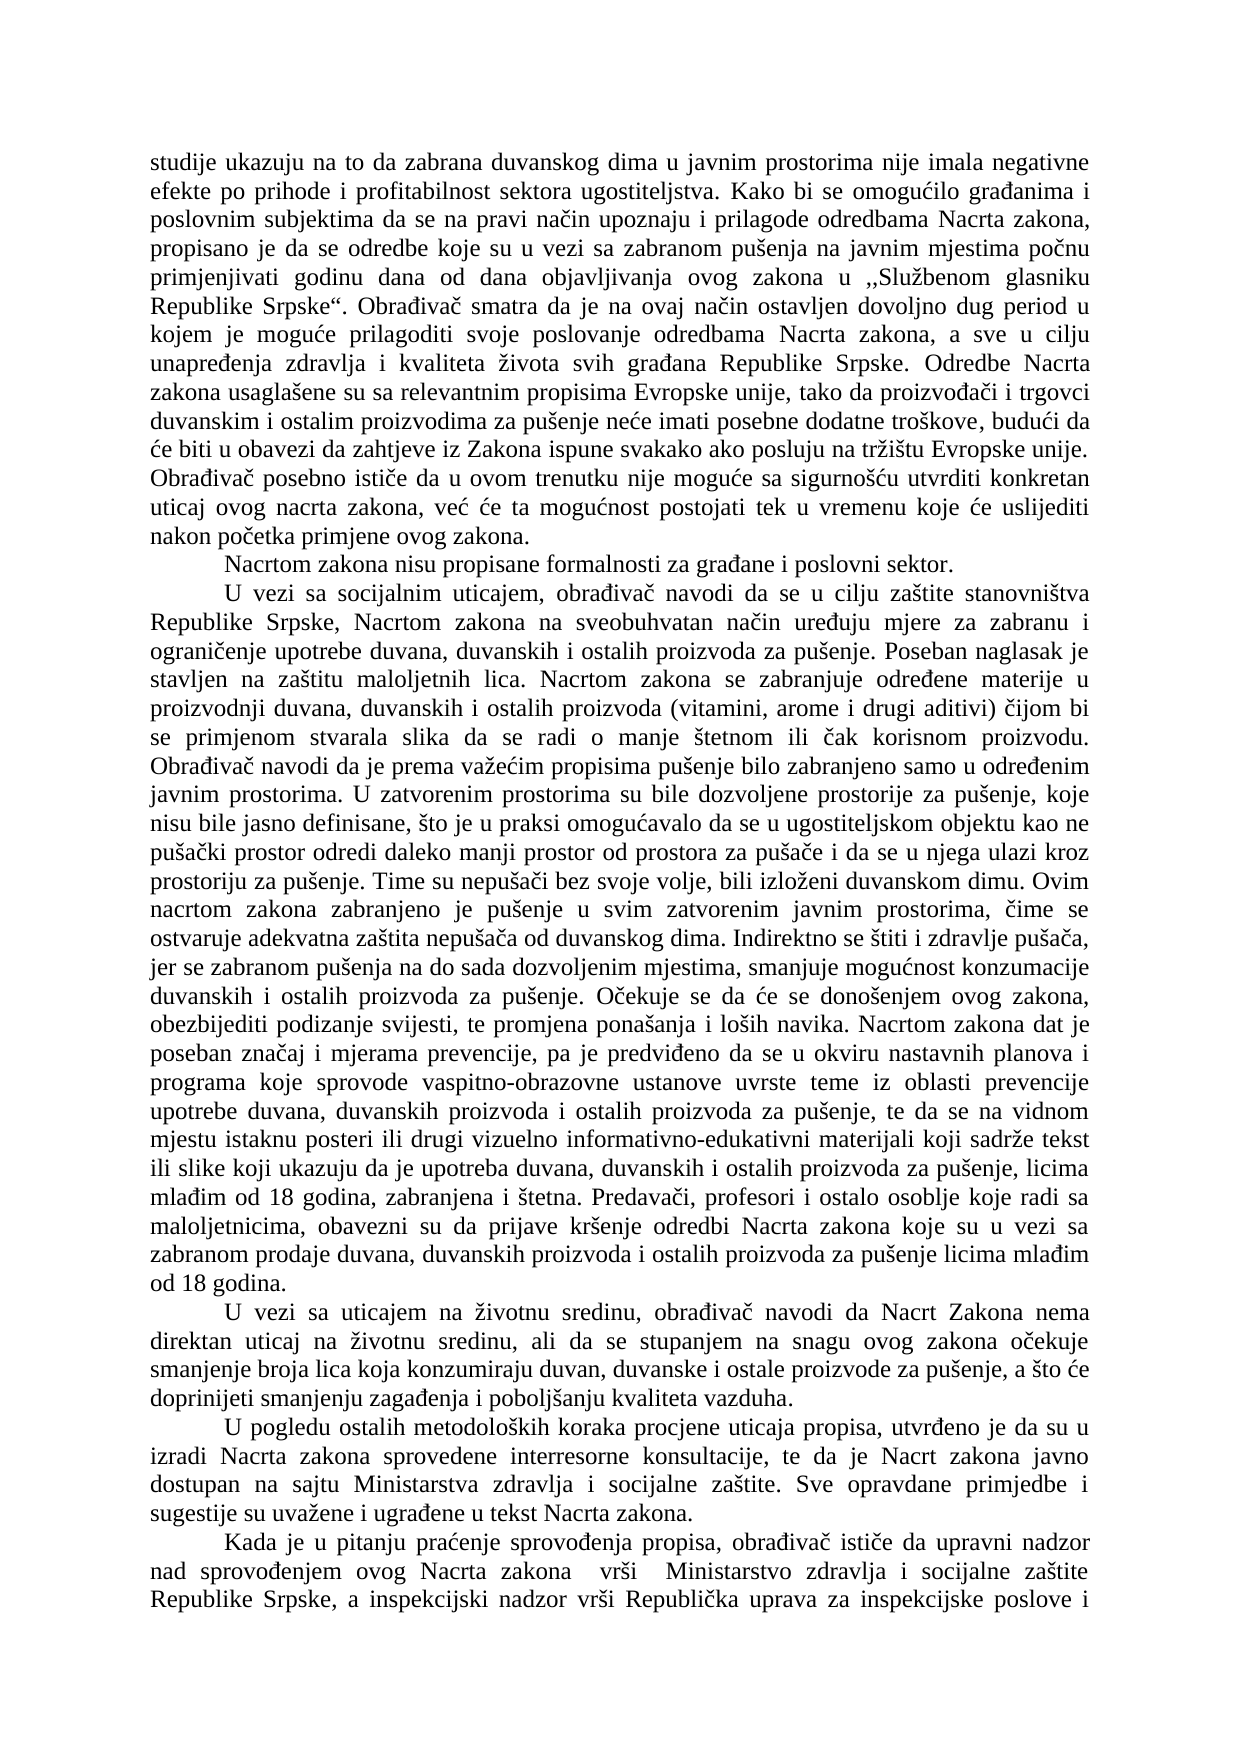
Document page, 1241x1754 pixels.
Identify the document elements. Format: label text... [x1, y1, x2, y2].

text U vezi sa socijalnim uticajem, obrađivač navodi da se u cilju zaštite stanovništva Republike Srpske, Nacrtom zakona na sveobuhvatan način uređuju mjere za zabranu i ograničenje upotrebe duvana, duvanskih i ostalih proizvoda za pušenje. Poseban naglasak je stavljen na zaštitu maloljetnih lica. Nacrtom zakona se zabranjuje određene materije u proizvodnji duvana, duvanskih i ostalih proizvoda (vitamini, arome i drugi aditivi) čijom bi se primjenom stvarala slika da se radi o manje štetnom ili čak korisnom proizvodu. Obrađivač navodi da je prema važećim propisima pušenje bilo zabranjeno samo u određenim javnim prostorima. U zatvorenim prostorima su bile dozvoljene prostorije za pušenje, koje nisu bile jasno definisane, što je u praksi omogućavalo da se u ugostiteljskom objektu kao ne pušački prostor odredi daleko manji prostor od prostora za pušače i da se u njega ulazi kroz prostoriju za pušenje. Time su nepušači bez svoje volje, bili izloženi duvanskom dimu. Ovim nacrtom zakona zabranjeno je pušenje u svim zatvorenim javnim prostorima, čime se ostvaruje adekvatna zaštita nepušača od duvanskog dima. Indirektno se štiti i zdravlje pušača, jer se zabranom pušenja na do sada dozvoljenim mjestima, smanjuje mogućnost konzumacije duvanskih i ostalih proizvoda za pušenje. Očekuje se da će se donošenjem ovog zakona, obezbijediti podizanje svijesti, te promjena ponašanja i loših navika. Nacrtom zakona dat je poseban značaj i mjerama prevencije, pa je predviđeno da se u okviru nastavnih planova i programa koje sprovode vaspitno-obrazovne ustanove uvrste teme iz oblasti prevencije upotrebe duvana, duvanskih proizvoda i ostalih proizvoda za pušenje, te da se na vidnom mjestu istaknu posteri ili drugi vizuelno informativno-edukativni materijali koji sadrže tekst ili slike koji ukazuju da je upotreba duvana, duvanskih i ostalih proizvoda za pušenje, licima mlađim od 18 godina, zabranjena i štetna. Predavači, profesori i ostalo osoblje koje radi sa maloljetnicima, obavezni su da prijave kršenje odredbi Nacrta zakona koje su u vezi sa zabranom prodaje duvana, duvanskih proizvoda i ostalih proizvoda za pušenje licima mlađim od 18 godina. [150, 578, 1090, 1297]
text U vezi sa uticajem na životnu sredinu, obrađivač navodi da Nacrt Zakona nema direktan uticaj na životnu sredinu, ali da se stupanjem na snagu ovog zakona očekuje smanjenje broja lica koja konzumiraju duvan, duvanske i ostale proizvode za pušenje, a što će doprinijeti smanjenju zagađenja i poboljšanju kvaliteta vazduha. [150, 1297, 1090, 1412]
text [150, 1527, 1090, 1613]
text Nacrtom zakona nisu propisane formalnosti za građane i poslovni sektor. [150, 549, 1090, 578]
text U pogledu ostalih metodoloških koraka procjene uticaja propisa, utvrđeno je da su u izradi Nacrta zakona sprovedene interresorne konsultacije, te da je Nacrt zakona javno dostupan na sajtu Ministarstva zdravlja i socijalne zaštite. Sve opravdane primjedbe i sugestije su uvažene i ugrađene u tekst Nacrta zakona. [150, 1412, 1090, 1527]
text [150, 147, 1090, 549]
